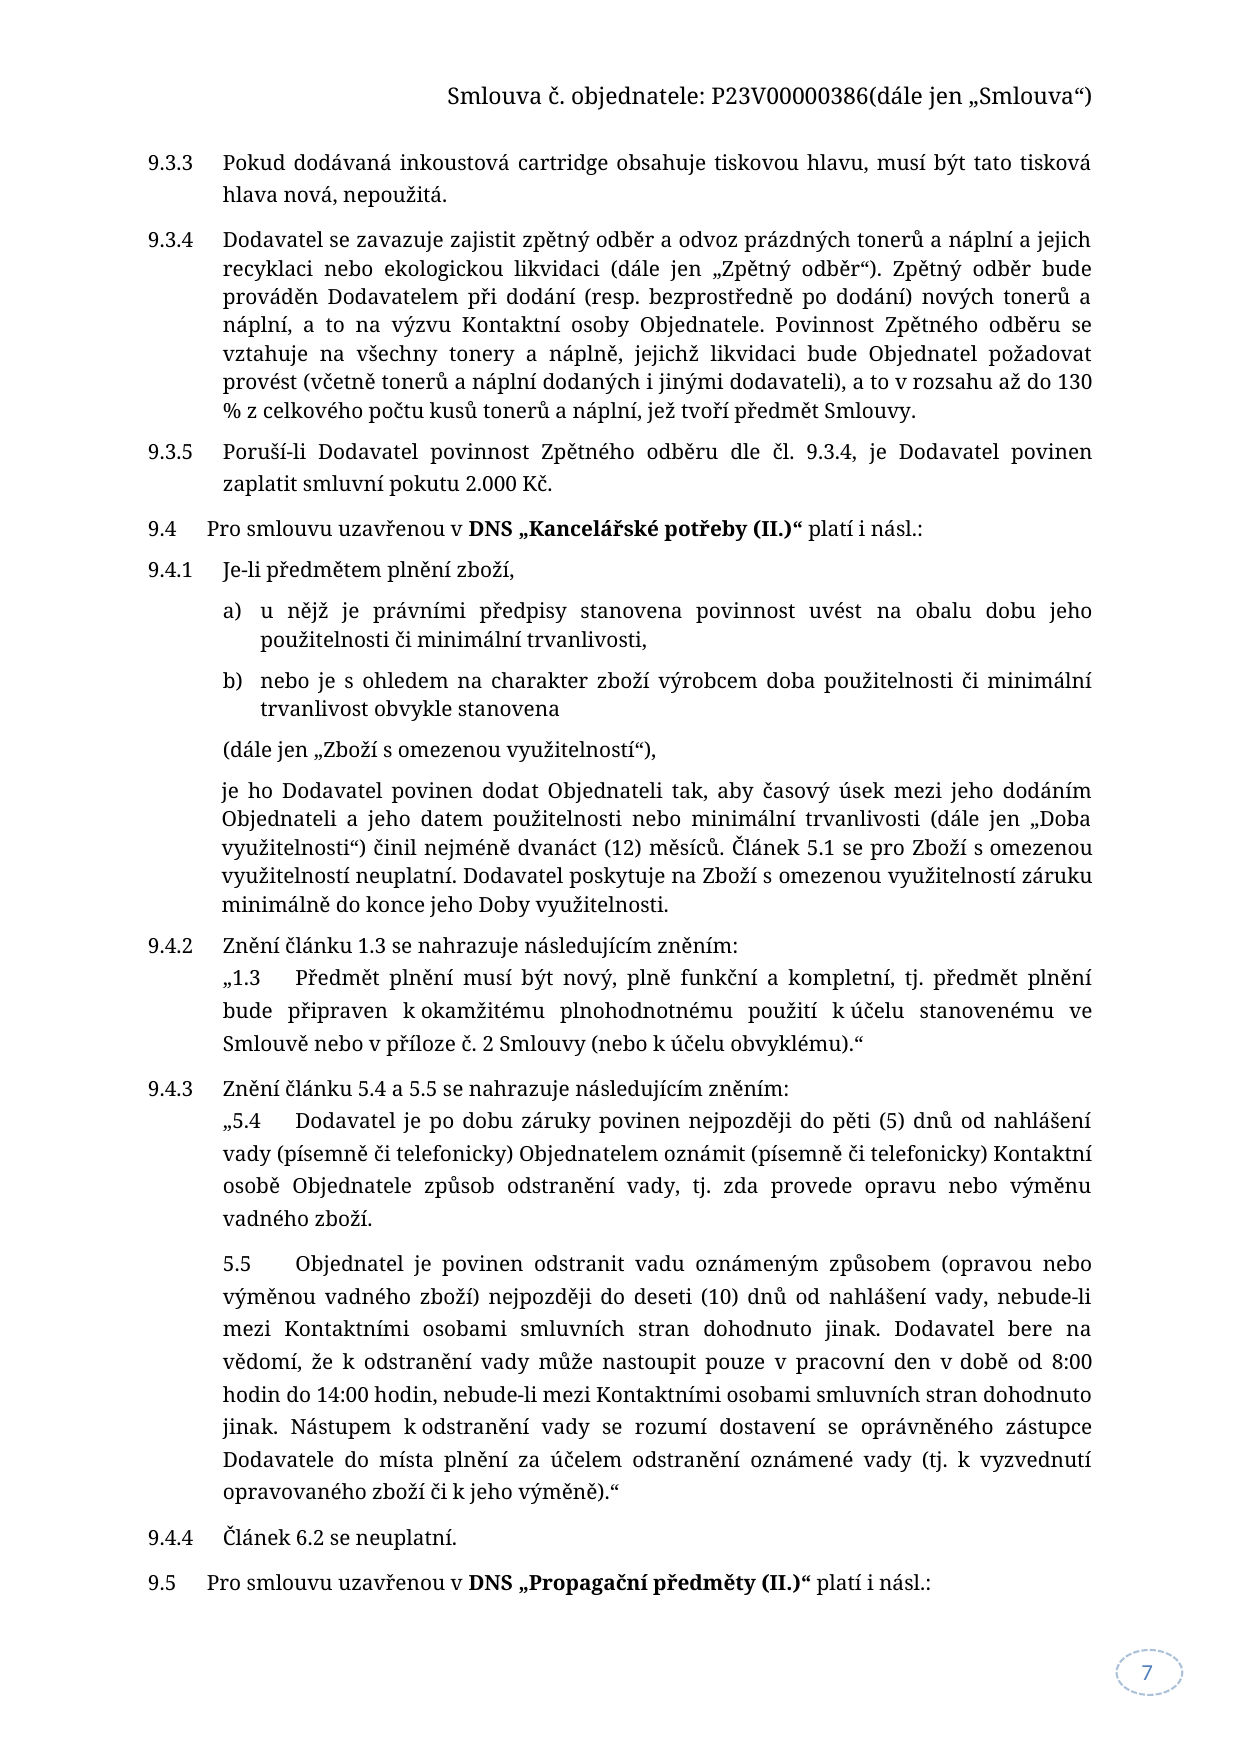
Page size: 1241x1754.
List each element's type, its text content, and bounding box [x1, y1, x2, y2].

list „1.3 Předmět plnění musí být nový, plně funkční a kompletní, tj. předmět plnění bude připraven k okamžitému plnohodnotnému použití k účelu stanovenému ve Smlouvě nebo v příloze č. 2 Smlouvy (nebo k účelu obvyklému).“ [223, 963, 1093, 1057]
list Článek 6.2 se neuplatní. [148, 1523, 1093, 1551]
list Znění článku 1.3 se nahrazuje následujícím zněním: [148, 931, 1093, 959]
list Poruší-li Dodavatel povinnost Zpětného odběru dle čl. 9.3.4, je Dodavatel povinen zaplatit smluvní pokutu 2.000 Kč. [148, 437, 1093, 498]
list u nějž je právními předpisy stanovena povinnost uvést na obalu dobu jeho použitelnosti či minimální trvanlivosti, [223, 596, 1093, 653]
list „5.4 Dodavatel je po dobu záruky povinen nejpozději do pěti (5) dnů od nahlášení vady (písemně či telefonicky) Objednatelem oznámit (písemně či telefonicky) Kontaktní osobě Objednatele způsob odstranění vady, tj. zda provede opravu nebo výměnu vadného zboží. [223, 1106, 1093, 1233]
text (dále jen „Zboží s omezenou využitelností“), [223, 735, 1093, 764]
list Je-li předmětem plnění zboží, [148, 556, 1093, 584]
list nebo je s ohledem na charakter zboží výrobcem doba použitelnosti či minimální trvanlivost obvykle stanovena [223, 666, 1093, 723]
list Dodavatel se zavazuje zajistit zpětný odběr a odvoz prázdných tonerů a náplní a jejich recyklaci nebo ekologickou likvidaci (dále jen „Zpětný odběr“). Zpětný odběr bude prováděn Dodavatelem při dodání (resp. bezprostředně po dodání) nových tonerů a náplní, a to na výzvu Kontaktní osoby Objednatele. Povinnost Zpětného odběru se vztahuje na všechny tonery a náplně, jejichž likvidaci bude Objednatel požadovat provést (včetně tonerů a náplní dodaných i jinými dodavateli), a to v rozsahu až do 130 % z celkového počtu kusů tonerů a náplní, jež tvoří předmět Smlouvy. [148, 225, 1093, 424]
list 5.5 Objednatel je povinen odstranit vadu oznámeným způsobem (opravou nebo výměnou vadného zboží) nejpozději do deseti (10) dnů od nahlášení vady, nebude-li mezi Kontaktními osobami smluvních stran dohodnuto jinak. Dodavatel bere na vědomí, že k odstranění vady může nastoupit pouze v pracovní den v době od 8:00 hodin do 14:00 hodin, nebude-li mezi Kontaktními osobami smluvních stran dohodnuto jinak. Nástupem k odstranění vady se rozumí dostavení se oprávněného zástupce Dodavatele do místa plnění za účelem odstranění oznámené vady (tj. k vyzvednutí opravovaného zboží či k jeho výměně).“ [223, 1249, 1093, 1506]
list Pro smlouvu uzavřenou v DNS „Propagační předměty (II.)“ platí i násl.: [148, 1568, 1093, 1596]
list Znění článku 5.4 a 5.5 se nahrazuje následujícím zněním: [148, 1074, 1093, 1102]
list Pokud dodávaná inkoustová cartridge obsahuje tiskovou hlavu, musí být tato tisková hlava nová, nepoužitá. [148, 148, 1093, 209]
list Pro smlouvu uzavřenou v DNS „Kancelářské potřeby (II.)“ platí i násl.: [148, 514, 1093, 543]
text je ho Dodavatel povinen dodat Objednateli tak, aby časový úsek mezi jeho dodáním Objednateli a jeho datem použitelnosti nebo minimální trvanlivosti (dále jen „Doba využitelnosti“) činil nejméně dvanáct (12) měsíců. Článek 5.1 se pro Zboží s omezenou využitelností neuplatní. Dodavatel poskytuje na Zboží s omezenou využitelností záruku minimálně do konce jeho Doby využitelnosti. [221, 776, 1093, 918]
